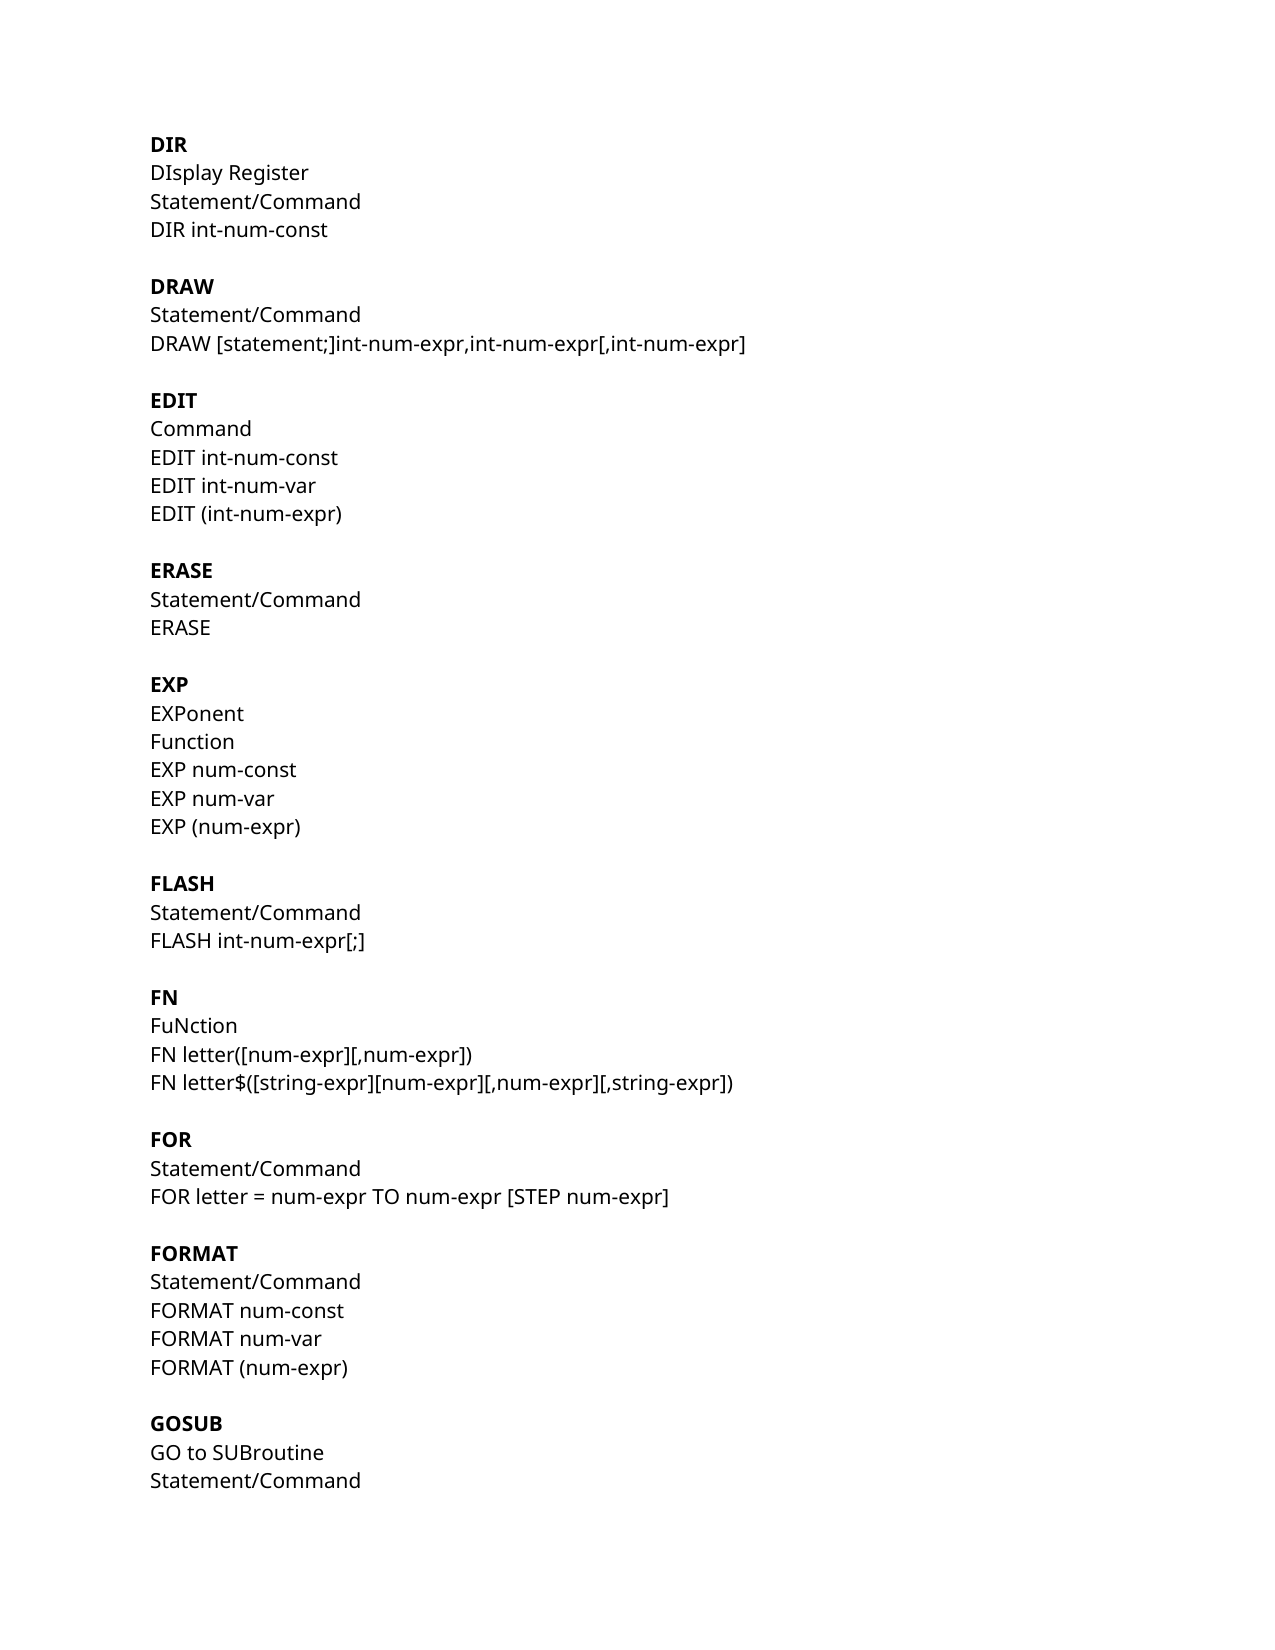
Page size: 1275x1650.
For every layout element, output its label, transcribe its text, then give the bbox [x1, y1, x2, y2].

text ERASE [150, 556, 1125, 585]
text Statement/Command [150, 1154, 1125, 1182]
text FLASH [150, 869, 1125, 898]
text FN letter([num-expr][,num-expr]) FN letter$([string-expr][num-expr][,num-expr][,string-expr]) [150, 1040, 1125, 1097]
text Statement/Command [150, 187, 1125, 215]
text DIR [150, 130, 1125, 158]
text FuNction [150, 1011, 1125, 1040]
text Statement/Command [150, 301, 1125, 329]
text GOSUB [150, 1409, 1125, 1438]
text Function [150, 727, 1125, 756]
text EXP [150, 670, 1125, 699]
text DIsplay Register [150, 158, 1125, 187]
text FORMAT num-const FORMAT num-var FORMAT (num-expr) [150, 1296, 1125, 1381]
text GO to SUBroutine [150, 1438, 1125, 1466]
text FOR letter = num-expr TO num-expr [STEP num-expr] [150, 1182, 1125, 1211]
text FN [150, 983, 1125, 1011]
text Statement/Command [150, 1267, 1125, 1296]
text Command [150, 414, 1125, 443]
text FLASH int-num-expr[;] [150, 926, 1125, 954]
text Statement/Command [150, 898, 1125, 926]
text EDIT int-num-const EDIT int-num-var EDIT (int-num-expr) [150, 443, 1125, 528]
text EXPonent [150, 699, 1125, 727]
text FORMAT [150, 1239, 1125, 1267]
text ERASE [150, 613, 1125, 642]
text Statement/Command [150, 1466, 1125, 1495]
text DRAW [statement;]int-num-expr,int-num-expr[,int-num-expr] [150, 329, 1125, 357]
text DIR int-num-const [150, 215, 1125, 244]
text FOR [150, 1125, 1125, 1154]
text EXP num-const EXP num-var EXP (num-expr) [150, 756, 1125, 841]
text Statement/Command [150, 585, 1125, 613]
text EDIT [150, 386, 1125, 414]
text DRAW [150, 272, 1125, 301]
